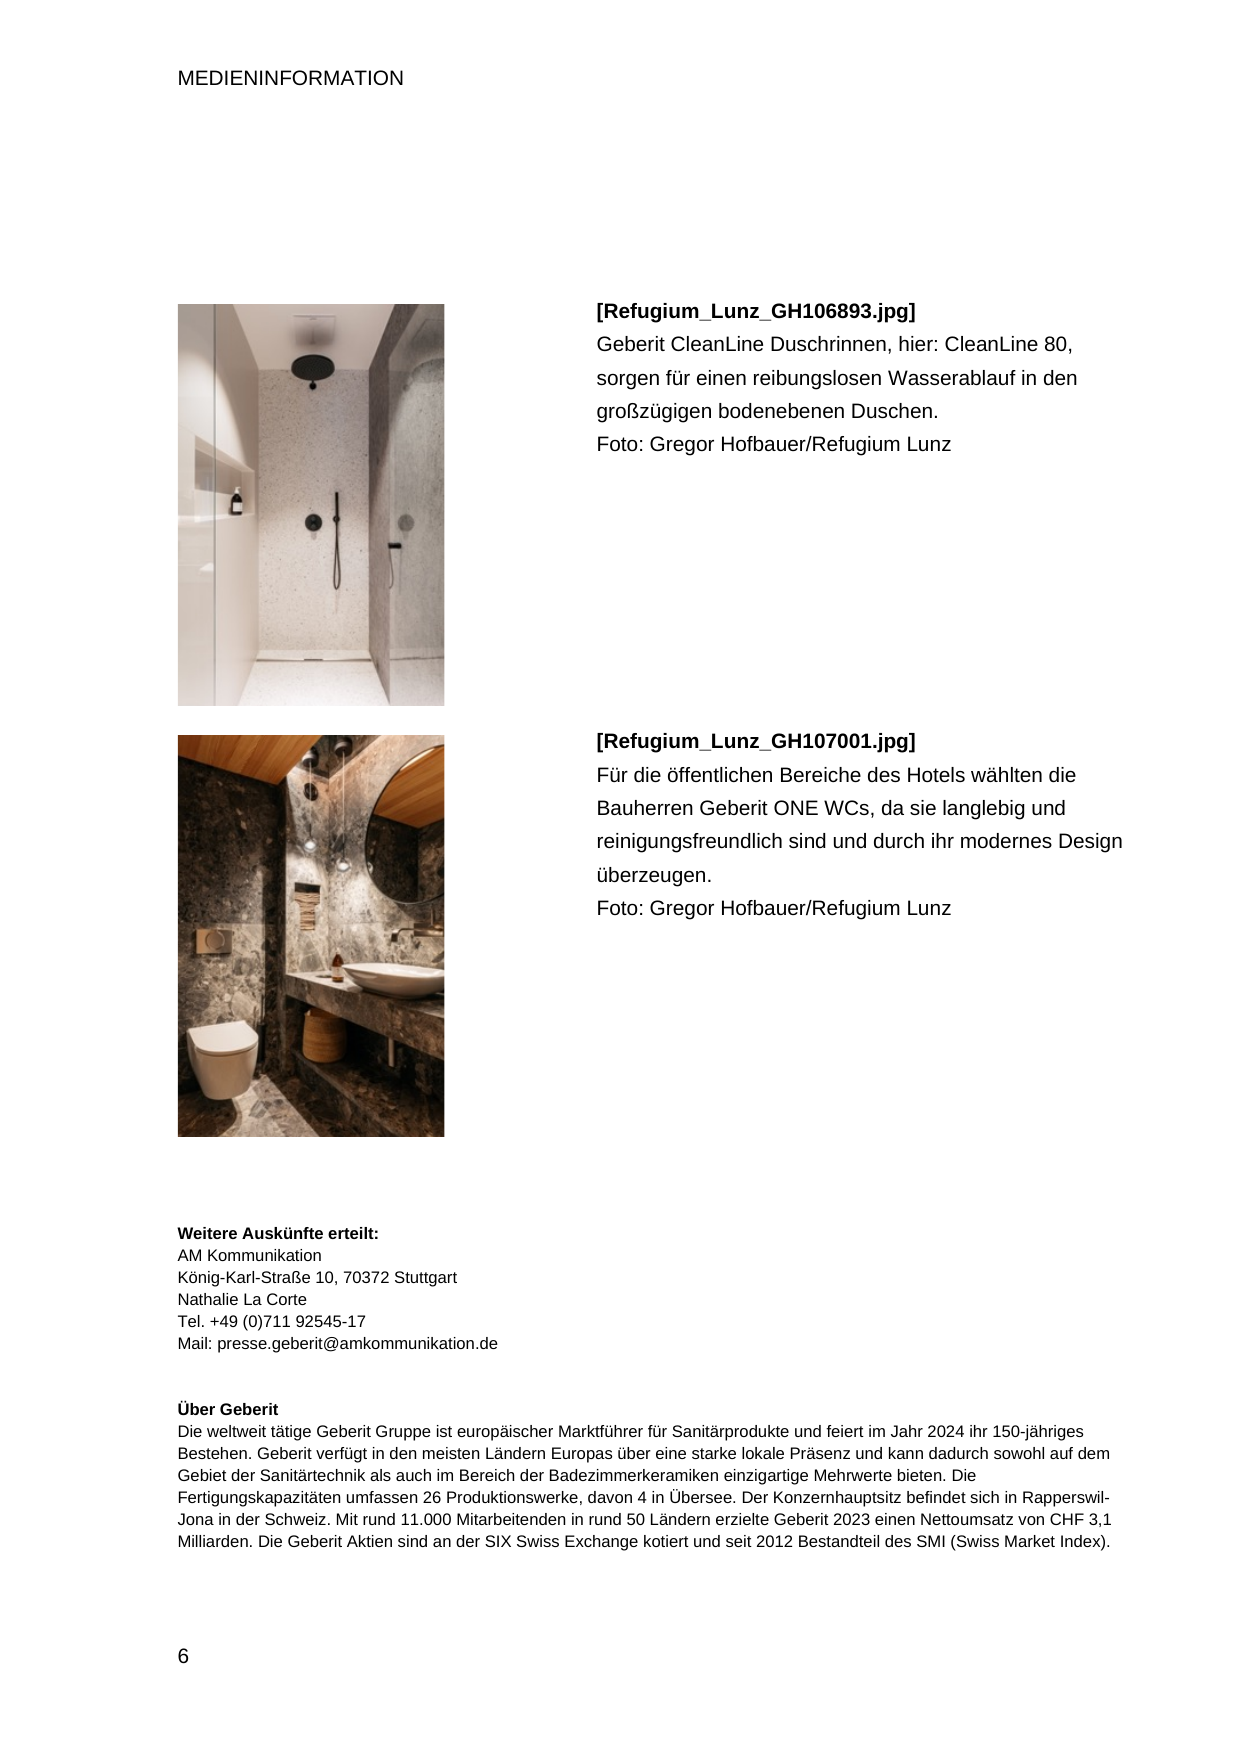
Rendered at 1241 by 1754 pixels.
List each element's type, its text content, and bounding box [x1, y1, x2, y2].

text Weitere Auskünfte erteilt: [177, 1224, 1137, 1243]
picture [177, 735, 445, 1137]
text Tel. +49 (0)711 92545-17 [177, 1312, 1137, 1331]
table_cell [177, 292, 585, 722]
picture [177, 304, 445, 706]
table_cell [177, 722, 585, 1138]
text Mail: presse.geberit@amkommunikation.de [177, 1334, 1137, 1353]
table_cell [Refugium_Lunz_GH106893.jpg] Geberit CleanLine Duschrinnen, hier: CleanLine 80, sorgen für einen reibungslosen Wasserablauf in den großzügigen bodenebenen Duschen. Foto: Gregor Hofbauer/Refugium Lunz [585, 292, 1137, 722]
text Die weltweit tätige Geberit Gruppe ist europäischer Marktführer für Sanitärprodukte und feiert im Jahr 2024 ihr 150-jähriges Bestehen. Geberit verfügt in den meisten Ländern Europas über eine starke lokale Präsenz und kann dadurch sowohl auf dem Gebiet der Sanitärtechnik als auch im Bereich der Badezimmerkeramiken einzigartige Mehrwerte bieten. Die Fertigungskapazitäten umfassen 26 Produktionswerke, davon 4 in Übersee. Der Konzernhauptsitz befindet sich in Rapperswil-Jona in der Schweiz. Mit rund 11.000 Mitarbeitenden in rund 50 Ländern erzielte Geberit 2023 einen Nettoumsatz von CHF 3,1 Milliarden. Die Geberit Aktien sind an der SIX Swiss Exchange kotiert und seit 2012 Bestandteil des SMI (Swiss Market Index). [177, 1422, 1137, 1551]
text Über Geberit [177, 1400, 1137, 1419]
text AM Kommunikation König-Karl-Straße 10, 70372 Stuttgart Nathalie La Corte [177, 1246, 1137, 1309]
table_cell [Refugium_Lunz_GH107001.jpg] Für die öffentlichen Bereiche des Hotels wählten die Bauherren Geberit ONE WCs, da sie langlebig und reinigungsfreundlich sind und durch ihr modernes Design überzeugen. Foto: Gregor Hofbauer/Refugium Lunz [585, 722, 1137, 1138]
